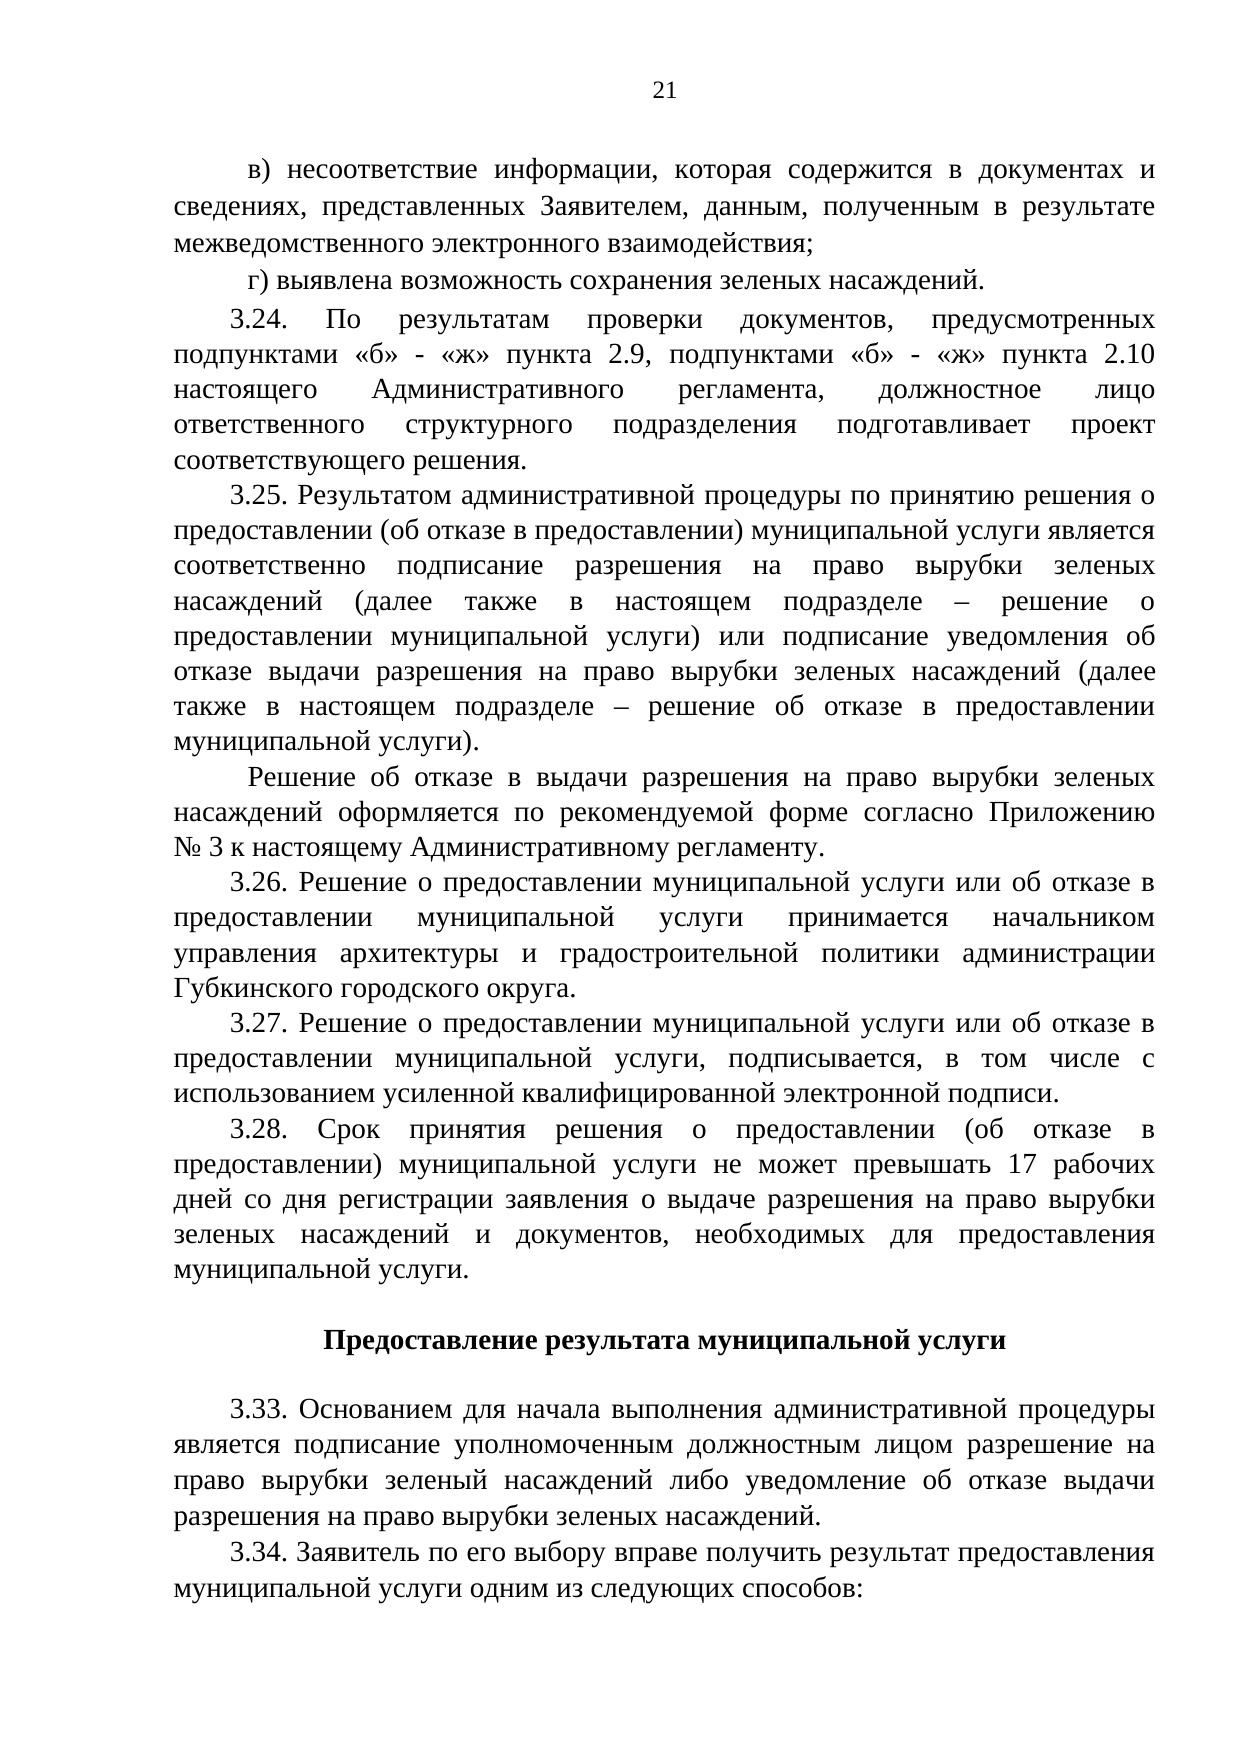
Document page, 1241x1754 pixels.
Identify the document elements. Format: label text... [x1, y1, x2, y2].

text г) выявлена возможность сохранения зеленых насаждений. [173, 262, 1156, 296]
text в) несоответствие информации, которая содержится в документах и сведениях, представленных Заявителем, данным, полученным в результате межведомственного электронного взаимодействия; [173, 151, 1156, 259]
text 3.25. Результатом административной процедуры по принятию решения о предоставлении (об отказе в предоставлении) муниципальной услуги является соответственно подписание разрешения на право вырубки зеленых насаждений (далее также в настоящем подразделе – решение о предоставлении муниципальной услуги) или подписание уведомления об отказе выдачи разрешения на право вырубки зеленых насаждений (далее также в настоящем подразделе – решение об отказе в предоставлении муниципальной услуги). [173, 477, 1156, 757]
text 3.33. Основанием для начала выполнения административной процедуры является подписание уполномоченным должностным лицом разрешение на право вырубки зеленый насаждений либо уведомление об отказе выдачи разрешения на право вырубки зеленых насаждений. [173, 1391, 1156, 1532]
text 3.28. Срок принятия решения о предоставлении (об отказе в предоставлении) муниципальной услуги не может превышать 17 рабочих дней со дня регистрации заявления о выдаче разрешения на право вырубки зеленых насаждений и документов, необходимых для предоставления муниципальной услуги. [173, 1111, 1156, 1285]
text 3.34. Заявитель по его выбору вправе получить результат предоставления муниципальной услуги одним из следующих способов: [173, 1534, 1156, 1603]
text 3.26. Решение о предоставлении муниципальной услуги или об отказе в предоставлении муниципальной услуги принимается начальником управления архитектуры и градостроительной политики администрации Губкинского городского округа. [173, 864, 1156, 1003]
text Решение об отказе в выдачи разрешения на право вырубки зеленых насаждений оформляется по рекомендуемой форме согласно Приложению № 3 к настоящему Административному регламенту. [173, 759, 1156, 863]
text 3.24. По результатам проверки документов, предусмотренных подпунктами «б» - «ж» пункта 2.9, подпунктами «б» - «ж» пункта 2.10 настоящего Административного регламента, должностное лицо ответственного структурного подразделения подготавливает проект соответствующего решения. [173, 301, 1156, 475]
text Предоставление результата муниципальной услуги [173, 1322, 1156, 1356]
text 3.27. Решение о предоставлении муниципальной услуги или об отказе в предоставлении муниципальной услуги, подписывается, в том числе с использованием усиленной квалифицированной электронной подписи. [173, 1005, 1156, 1109]
